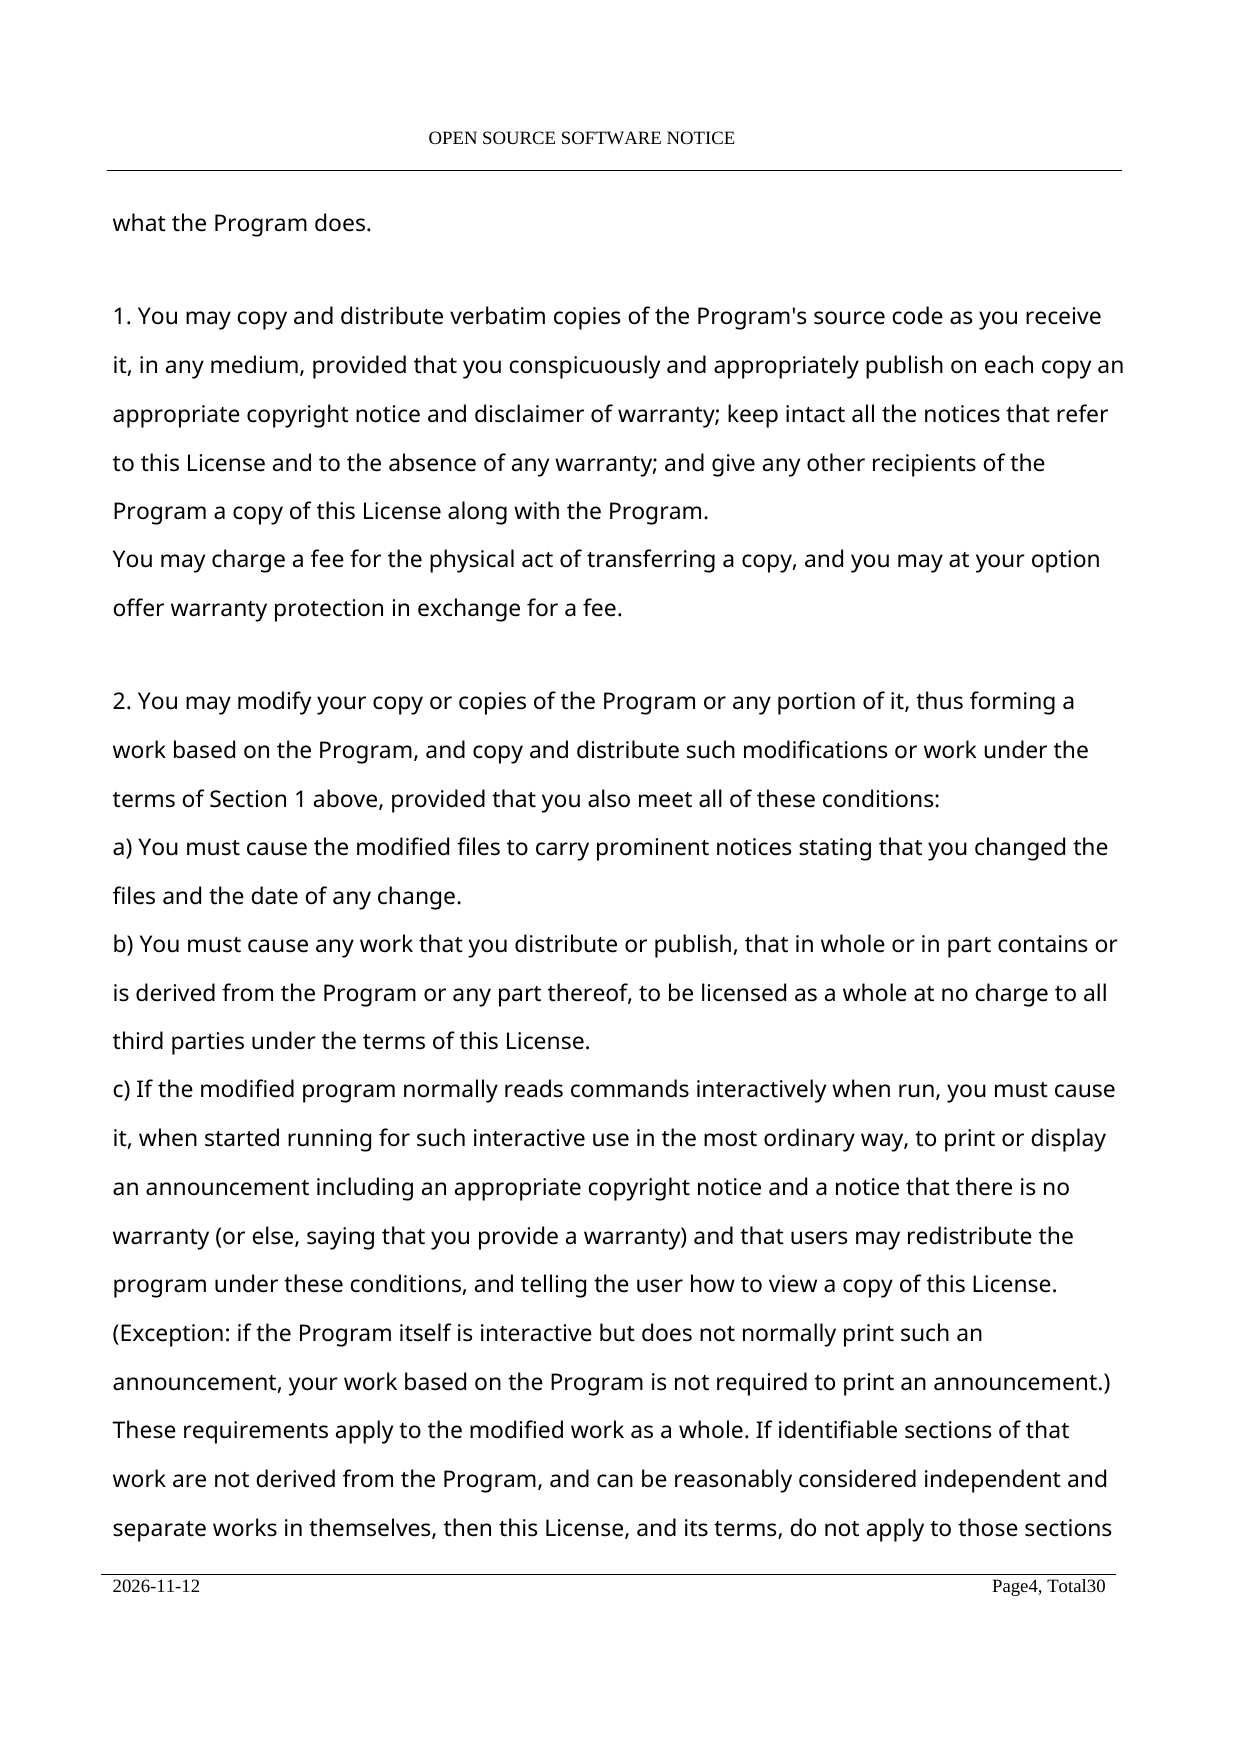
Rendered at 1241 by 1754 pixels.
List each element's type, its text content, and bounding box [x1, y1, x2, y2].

text c) If the modified program normally reads commands interactively when run, you must cause it, when started running for such interactive use in the most ordinary way, to print or display an announcement including an appropriate copyright notice and a notice that there is no warranty (or else, saying that you provide a warranty) and that users may redistribute the program under these conditions, and telling the user how to view a copy of this License. (Exception: if the Program itself is interactive but does not normally print such an announcement, your work based on the Program is not required to print an announcement.) [112, 1073, 1128, 1398]
text a) You must cause the modified files to carry prominent notices stating that you changed the files and the date of any change. [112, 830, 1128, 912]
text 1. You may copy and distribute verbatim copies of the Program's source code as you receive it, in any medium, provided that you conspicuously and appropriately publish on each copy an appropriate copyright notice and disclaimer of warranty; keep intact all the notices that refer to this License and to the absence of any warranty; and give any other recipients of the Program a copy of this License along with the Program. [112, 299, 1128, 527]
text b) You must cause any work that you distribute or publish, that in whole or in part contains or is derived from the Program or any part thereof, to be licensed as a whole at no charge to all third parties under the terms of this License. [112, 927, 1128, 1057]
text 2. You may modify your copy or copies of the Program or any portion of it, thus forming a work based on the Program, and copy and distribute such modifications or work under the terms of Section 1 above, provided that you also meet all of these conditions: [112, 685, 1128, 815]
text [112, 1413, 1128, 1543]
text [112, 206, 1128, 239]
text You may charge a fee for the physical act of transferring a copy, and you may at your option offer warranty protection in exchange for a fee. [112, 543, 1128, 624]
